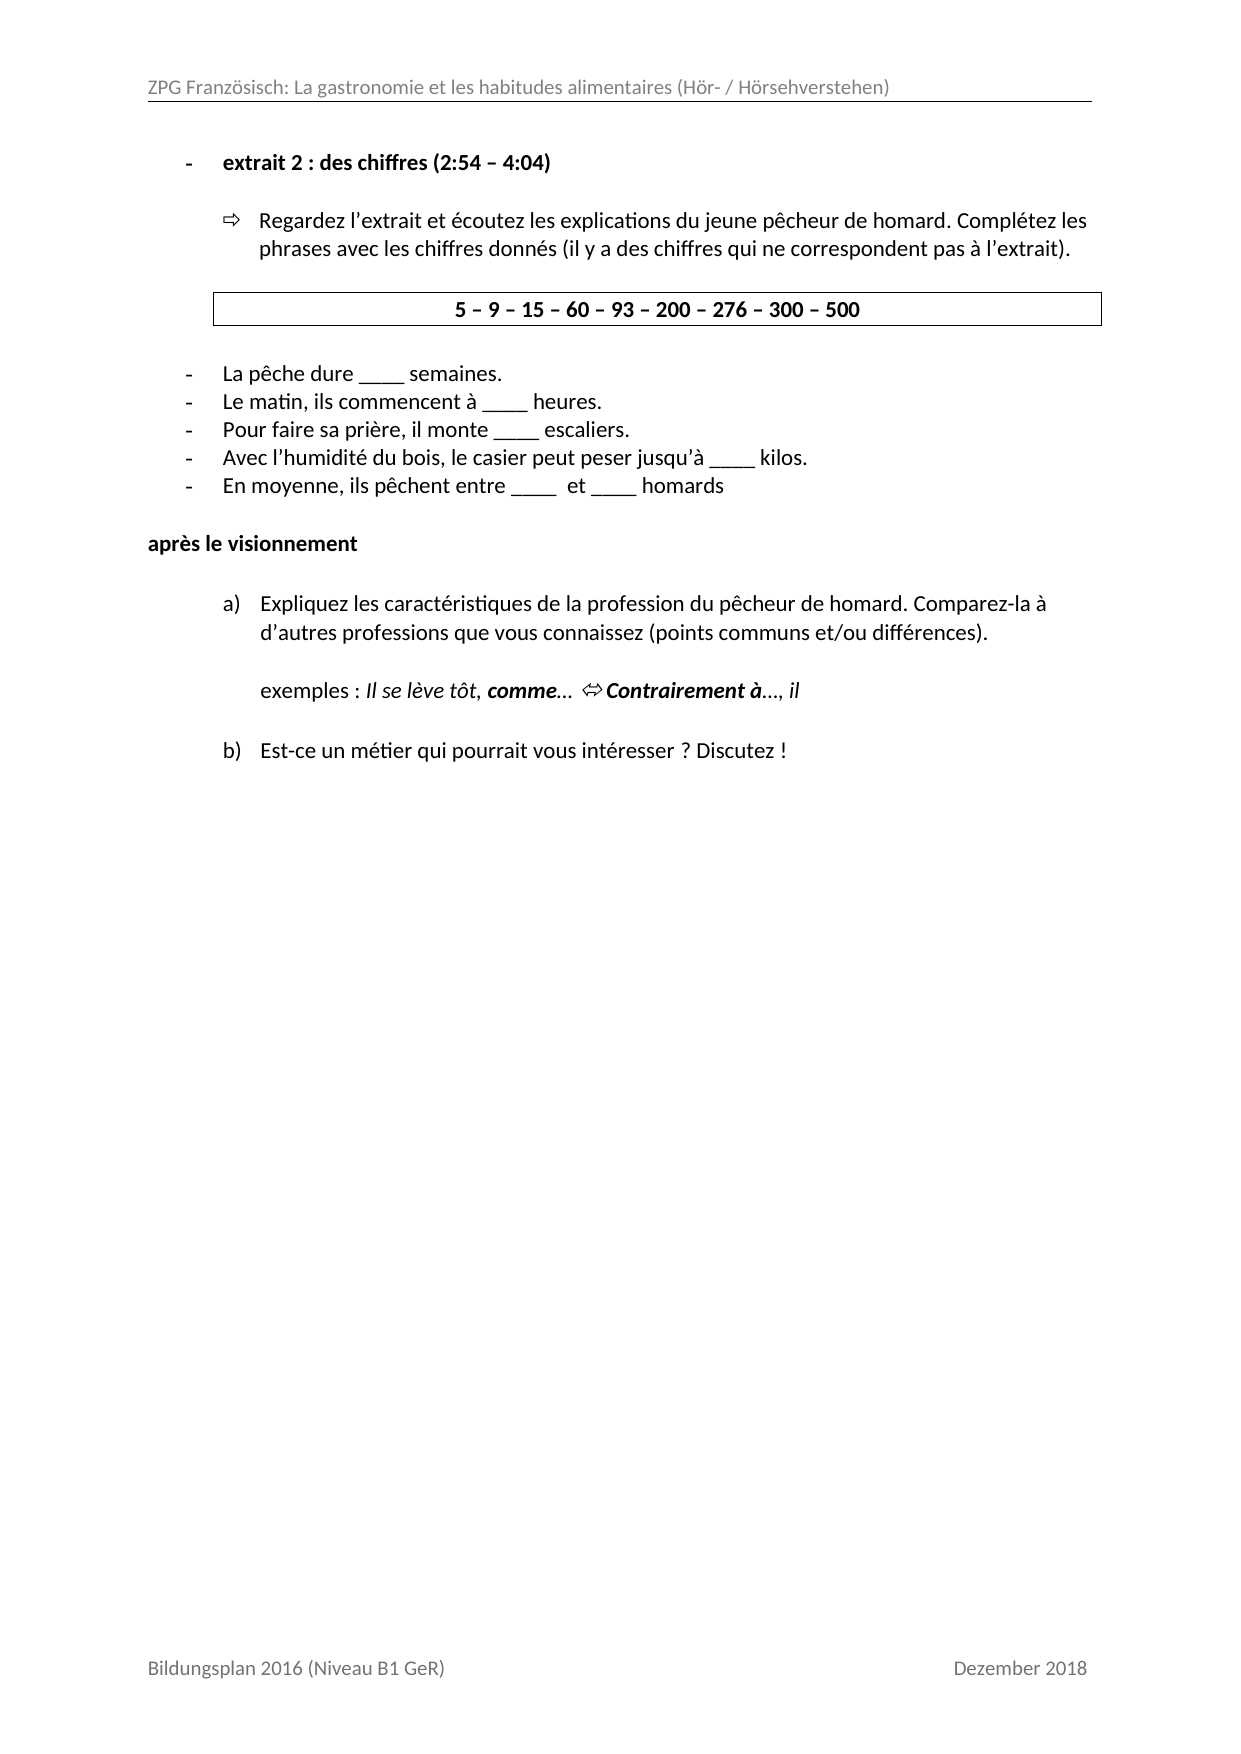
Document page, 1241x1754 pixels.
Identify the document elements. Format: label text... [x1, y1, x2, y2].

list Avec l’humidité du bois, le casier peut peser jusqu’à ____ kilos. [185, 443, 1092, 471]
list extrait 2 : des chiffres (2:54 – 4:04) [185, 148, 1092, 176]
text exemples : Il se lève tôt, comme… Contrairement à…, il [260, 676, 1092, 704]
list Le matin, ils commencent à ____ heures. [185, 387, 1092, 415]
list Regardez l’extrait et écoutez les explications du jeune pêcheur de homard. Complétez les phrases avec les chiffres donnés (il y a des chiffres qui ne correspondent pas à l’extrait). [221, 206, 1092, 262]
list Pour faire sa prière, il monte ____ escaliers. [185, 415, 1092, 443]
list La pêche dure ____ semaines. [185, 359, 1092, 387]
list Expliquez les caractéristiques de la profession du pêcheur de homard. Comparez-la à d’autres professions que vous connaissez (points communs et/ou différences). [223, 589, 1092, 646]
list Est-ce un métier qui pourrait vous intéresser ? Discutez ! [223, 736, 1092, 764]
text après le visionnement [148, 529, 1092, 557]
list 5 – 9 – 15 – 60 – 93 – 200 – 276 – 300 – 500 [214, 293, 1101, 325]
list En moyenne, ils pêchent entre ____ et ____ homards [185, 471, 1092, 499]
